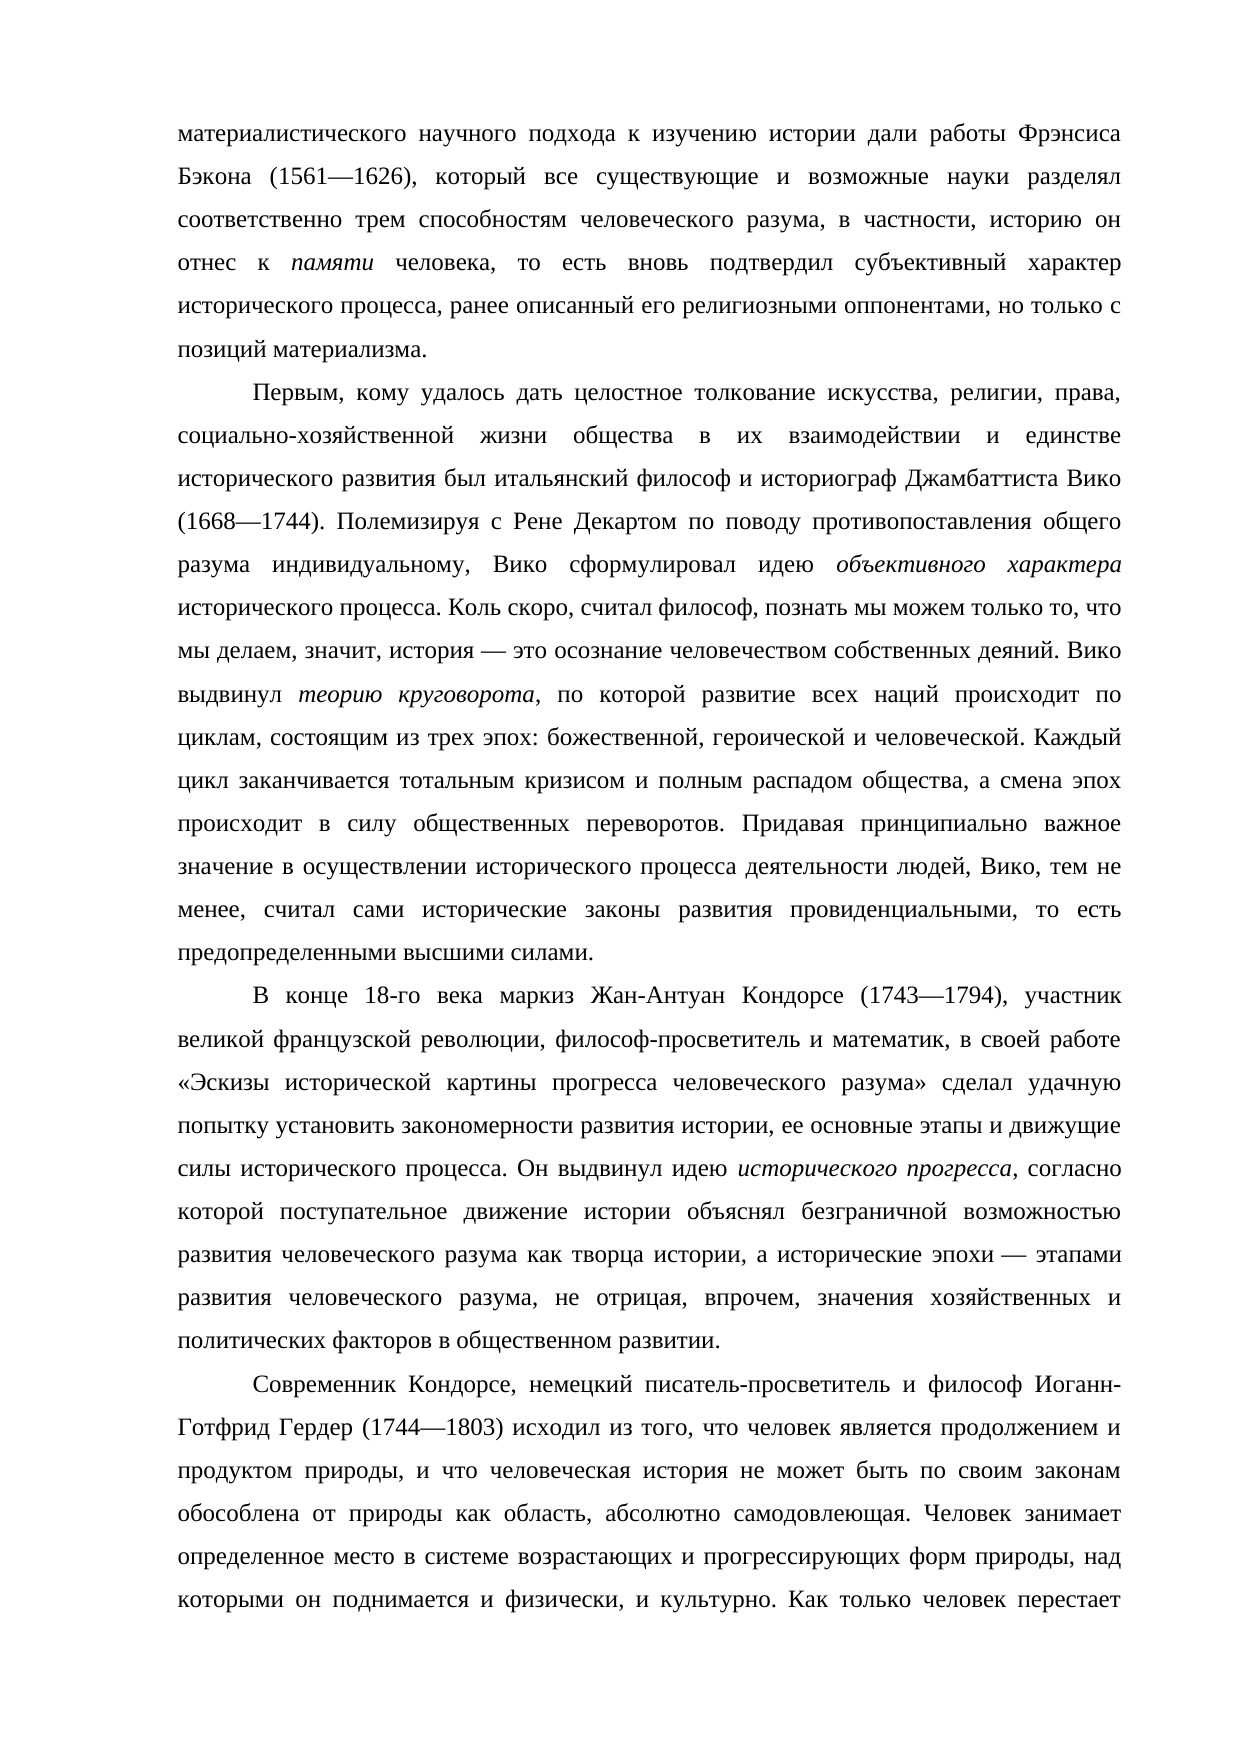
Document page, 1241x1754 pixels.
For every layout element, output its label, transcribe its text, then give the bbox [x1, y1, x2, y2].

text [177, 1369, 1122, 1613]
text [177, 118, 1122, 362]
text Первым, кому удалось дать целостное толкование искусства, религии, права, социально-хозяйственной жизни общества в их взаимодействии и единстве исторического развития был итальянский философ и историограф Джамбаттиста Вико (1668—1744). Полемизируя с Рене Декартом по поводу противопоставления общего разума индивидуальному, Вико сформулировал идею объективного характера исторического процесса. Коль скоро, считал философ, познать мы можем только то, что мы делаем, значит, история — это осознание человечеством собственных деяний. Вико выдвинул теорию круговорота, по которой развитие всех наций происходит по циклам, состоящим из трех эпох: божественной, героической и человеческой. Каждый цикл заканчивается тотальным кризисом и полным распадом общества, а смена эпох происходит в силу общественных переворотов. Придавая принципиально важное значение в осуществлении исторического процесса деятельности людей, Вико, тем не менее, считал сами исторические законы развития провиденциальными, то есть предопределенными высшими силами. [177, 377, 1122, 966]
text В конце 18-го века маркиз Жан-Антуан Кондорсе (1743—1794), участник великой французской революции, философ-просветитель и математик, в своей работе «Эскизы исторической картины прогресса человеческого разума» сделал удачную попытку установить закономерности развития истории, ее основные этапы и движущие силы исторического процесса. Он выдвинул идею исторического прогресса, согласно которой поступательное движение истории объяснял безграничной возможностью развития человеческого разума как творца истории, а исторические эпохи — этапами развития человеческого разума, не отрицая, впрочем, значения хозяйственных и политических факторов в общественном развитии. [177, 981, 1122, 1354]
